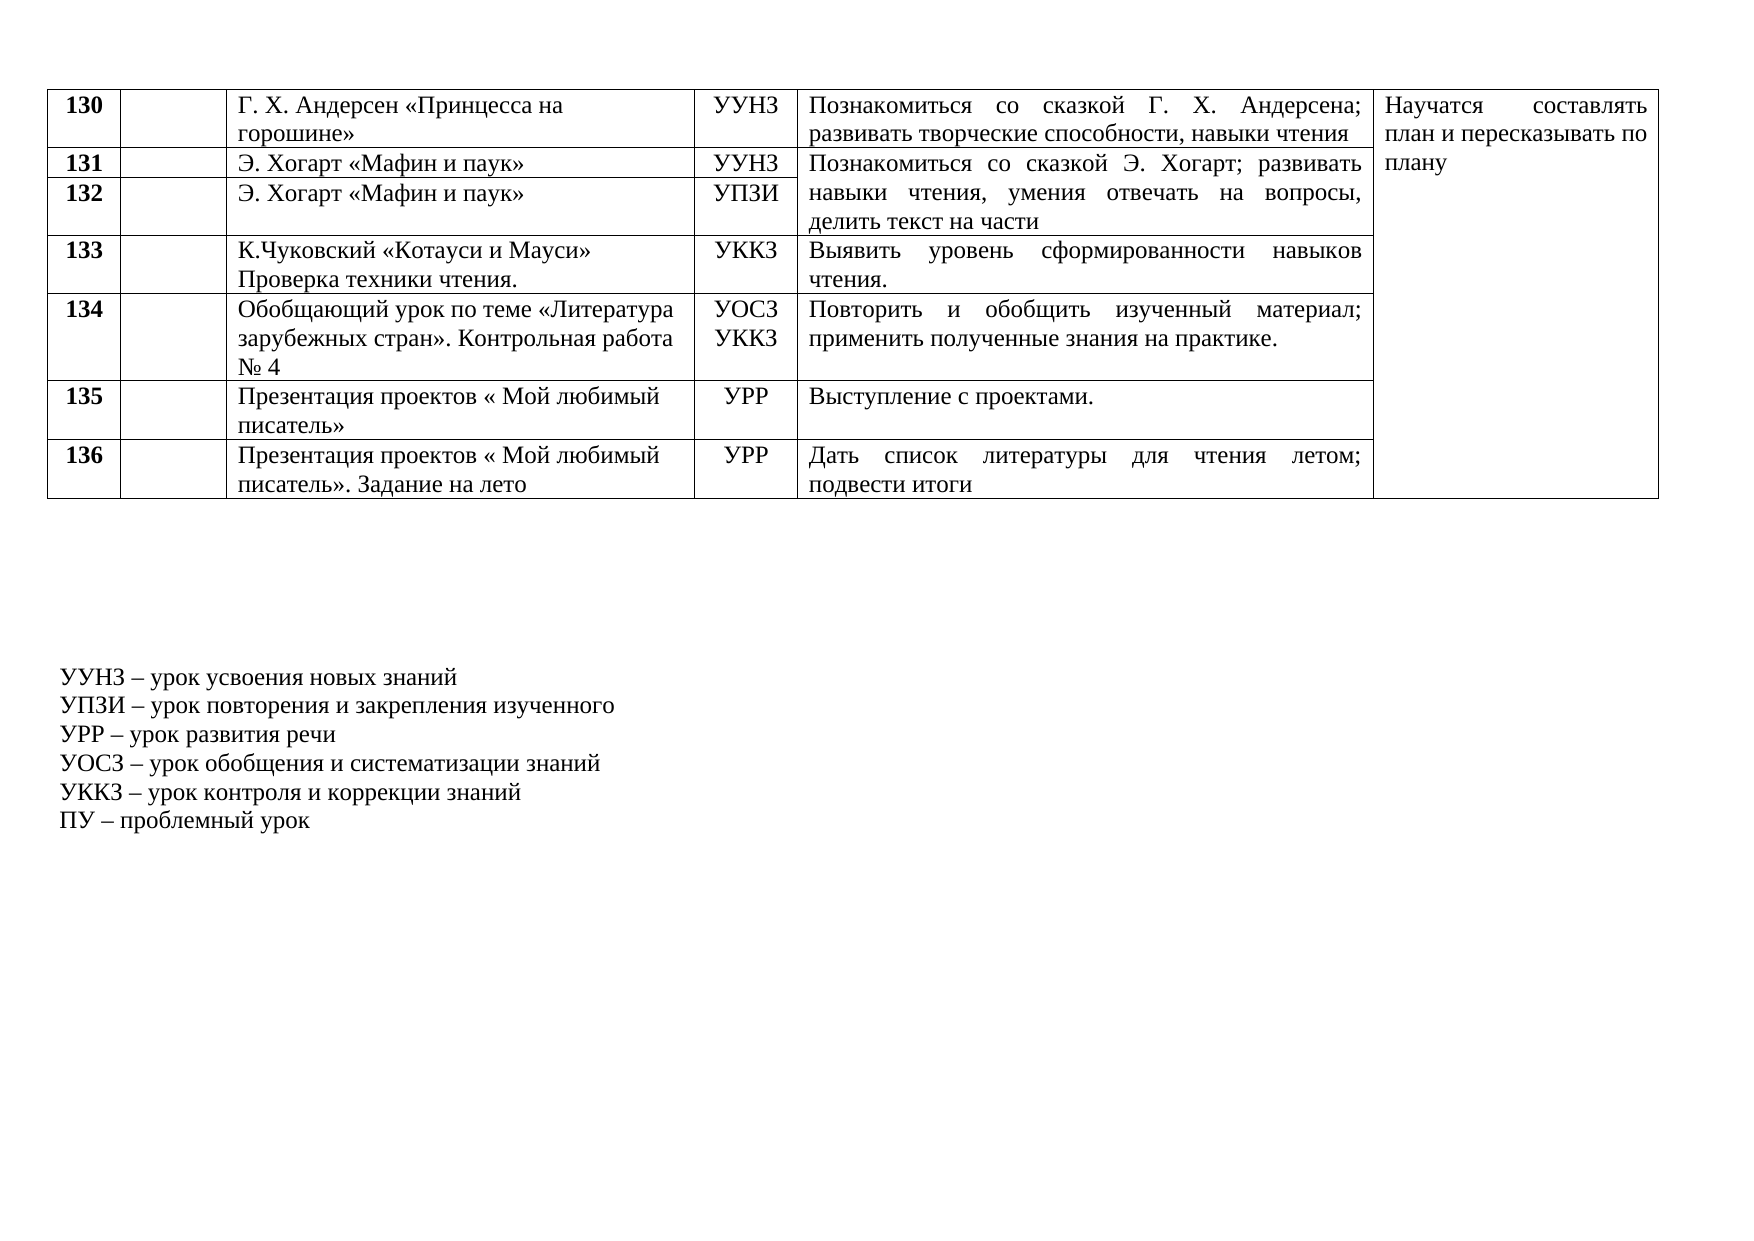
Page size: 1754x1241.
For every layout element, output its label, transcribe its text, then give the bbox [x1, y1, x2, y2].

table_cell 135 [48, 381, 120, 439]
table_cell Познакомиться со сказкой Э. Хогарт; развивать навыки чтения, умения отвечать на вопросы, делить текст на части [798, 148, 1373, 234]
table_cell [121, 294, 226, 380]
table_cell [121, 236, 226, 293]
table_cell К.Чуковский «Котауси и Мауси» Проверка техники чтения. [227, 236, 694, 293]
table_cell Выявить уровень сформированности навыков чтения. [798, 236, 1373, 293]
text ПУ – проблемный урок [59, 805, 1636, 834]
table_cell 130 [48, 90, 120, 147]
table_cell Г. Х. Андерсен «Принцесса на горошине» [227, 90, 694, 147]
table_cell УУНЗ [695, 90, 797, 147]
table_cell 136 [48, 440, 120, 497]
table_cell Повторить и обобщить изученный материал; применить полученные знания на практике. [798, 294, 1373, 380]
table_cell Э. Хогарт «Мафин и паук» [227, 148, 694, 177]
text УККЗ – урок контроля и коррекции знаний [59, 777, 1636, 805]
table_cell УРР [695, 440, 797, 497]
table_cell [121, 148, 226, 177]
table_cell [121, 440, 226, 497]
text УПЗИ – урок повторения и закрепления изученного [59, 690, 1636, 719]
table_cell Презентация проектов « Мой любимый писатель» [227, 381, 694, 439]
table_cell Познакомиться со сказкой Г. Х. Андерсена; развивать творческие способности, навыки чтения [798, 90, 1373, 147]
table_cell Обобщающий урок по теме «Литература зарубежных стран». Контрольная работа № 4 [227, 294, 694, 380]
table_cell 133 [48, 236, 120, 293]
table_cell 134 [48, 294, 120, 380]
table_cell УОСЗ УККЗ [695, 294, 797, 380]
table_cell УРР [695, 381, 797, 439]
table_cell Э. Хогарт «Мафин и паук» [227, 178, 694, 234]
table_cell УККЗ [695, 236, 797, 293]
table_cell УУНЗ [695, 148, 797, 177]
table_cell Дать список литературы для чтения летом; подвести итоги [798, 440, 1373, 497]
table_cell [121, 178, 226, 234]
text УОСЗ – урок обобщения и систематизации знаний [59, 748, 1636, 777]
table_cell Выступление с проектами. [798, 381, 1373, 439]
table_cell [121, 381, 226, 439]
table_cell 131 [48, 148, 120, 177]
table_cell 132 [48, 178, 120, 234]
table_cell Презентация проектов « Мой любимый писатель». Задание на лето [227, 440, 694, 497]
text УУНЗ – урок усвоения новых знаний [59, 662, 1636, 690]
table_cell [121, 90, 226, 147]
table_cell УПЗИ [695, 178, 797, 234]
text УРР – урок развития речи [59, 719, 1636, 748]
